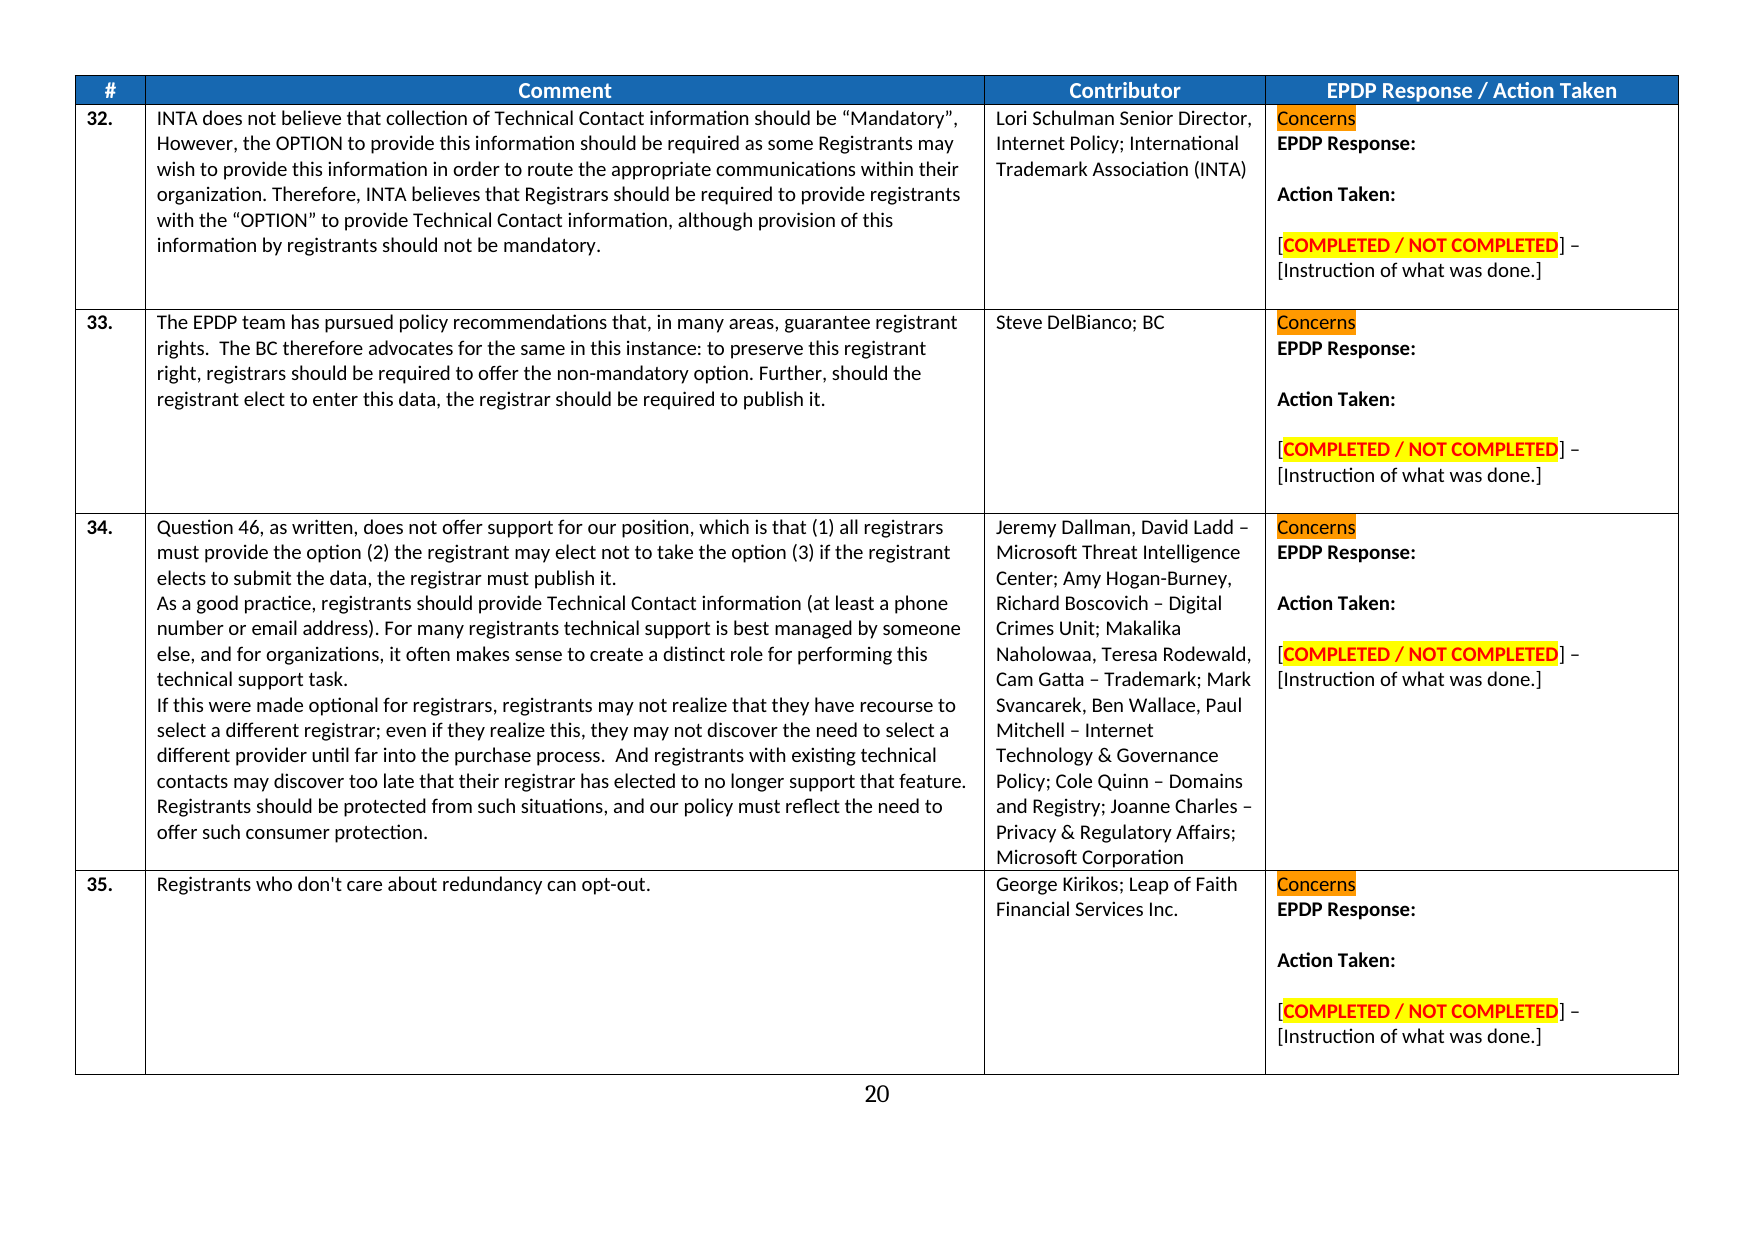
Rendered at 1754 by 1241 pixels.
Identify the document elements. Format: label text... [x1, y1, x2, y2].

table_cell [76, 871, 145, 1074]
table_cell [1266, 871, 1678, 1074]
table_cell Jeremy Dallman, David Ladd – Microsoft Threat Intelligence Center; Amy Hogan-Burney, Richard Boscovich – Digital Crimes Unit; Makalika Naholowaa, Teresa Rodewald, Cam Gatta – Trademark; Mark Svancarek, Ben Wallace, Paul Mitchell – Internet Technology & Governance Policy; Cole Quinn – Domains and Registry; Joanne Charles – Privacy & Regulatory Affairs; Microsoft Corporation [985, 514, 1265, 870]
table_cell Concerns EPDP Response: Action Taken: [COMPLETED / NOT COMPLETED] – [Instruction of what was done.] [1266, 514, 1678, 870]
table_cell Registrants who don't care about redundancy can opt-out. [146, 871, 984, 1074]
table_header Comment [146, 76, 984, 104]
table_cell Concerns EPDP Response: Action Taken: [COMPLETED / NOT COMPLETED] – [Instruction of what was done.] [1266, 310, 1678, 513]
table_cell Question 46, as written, does not offer support for our position, which is that (1) all registrars must provide the option (2) the registrant may elect not to take the option (3) if the registrant elects to submit the data, the registrar must publish it. As a good practice, registrants should provide Technical Contact information (at least a phone number or email address). For many registrants technical support is best managed by someone else, and for organizations, it often makes sense to create a distinct role for performing this technical support task. If this were made optional for registrars, registrants may not realize that they have recourse to select a different registrar; even if they realize this, they may not discover the need to select a different provider until far into the purchase process. And registrants with existing technical contacts may discover too late that their registrar has elected to no longer support that feature. Registrants should be protected from such situations, and our policy must reflect the need to offer such consumer protection. [146, 514, 984, 870]
table_cell Lori Schulman Senior Director, Internet Policy; International Trademark Association (INTA) [985, 105, 1265, 308]
table_cell [76, 310, 145, 513]
table_cell [76, 514, 145, 870]
table_cell Steve DelBianco; BC [985, 310, 1265, 513]
table_cell INTA does not believe that collection of Technical Contact information should be “Mandatory”, However, the OPTION to provide this information should be required as some Registrants may wish to provide this information in order to route the appropriate communications within their organization. Therefore, INTA believes that Registrars should be required to provide registrants with the “OPTION” to provide Technical Contact information, although provision of this information by registrants should not be mandatory. [146, 105, 984, 308]
table_header Contributor [985, 76, 1265, 104]
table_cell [1266, 105, 1678, 308]
table_cell George Kirikos; Leap of Faith Financial Services Inc. [985, 871, 1265, 1074]
table_header # [76, 76, 145, 104]
table_cell [76, 105, 145, 308]
table_cell The EPDP team has pursued policy recommendations that, in many areas, guarantee registrant rights. The BC therefore advocates for the same in this instance: to preserve this registrant right, registrars should be required to offer the non-mandatory option. Further, should the registrant elect to enter this data, the registrar should be required to publish it. [146, 310, 984, 513]
table_header EPDP Response / Action Taken [1266, 76, 1678, 104]
